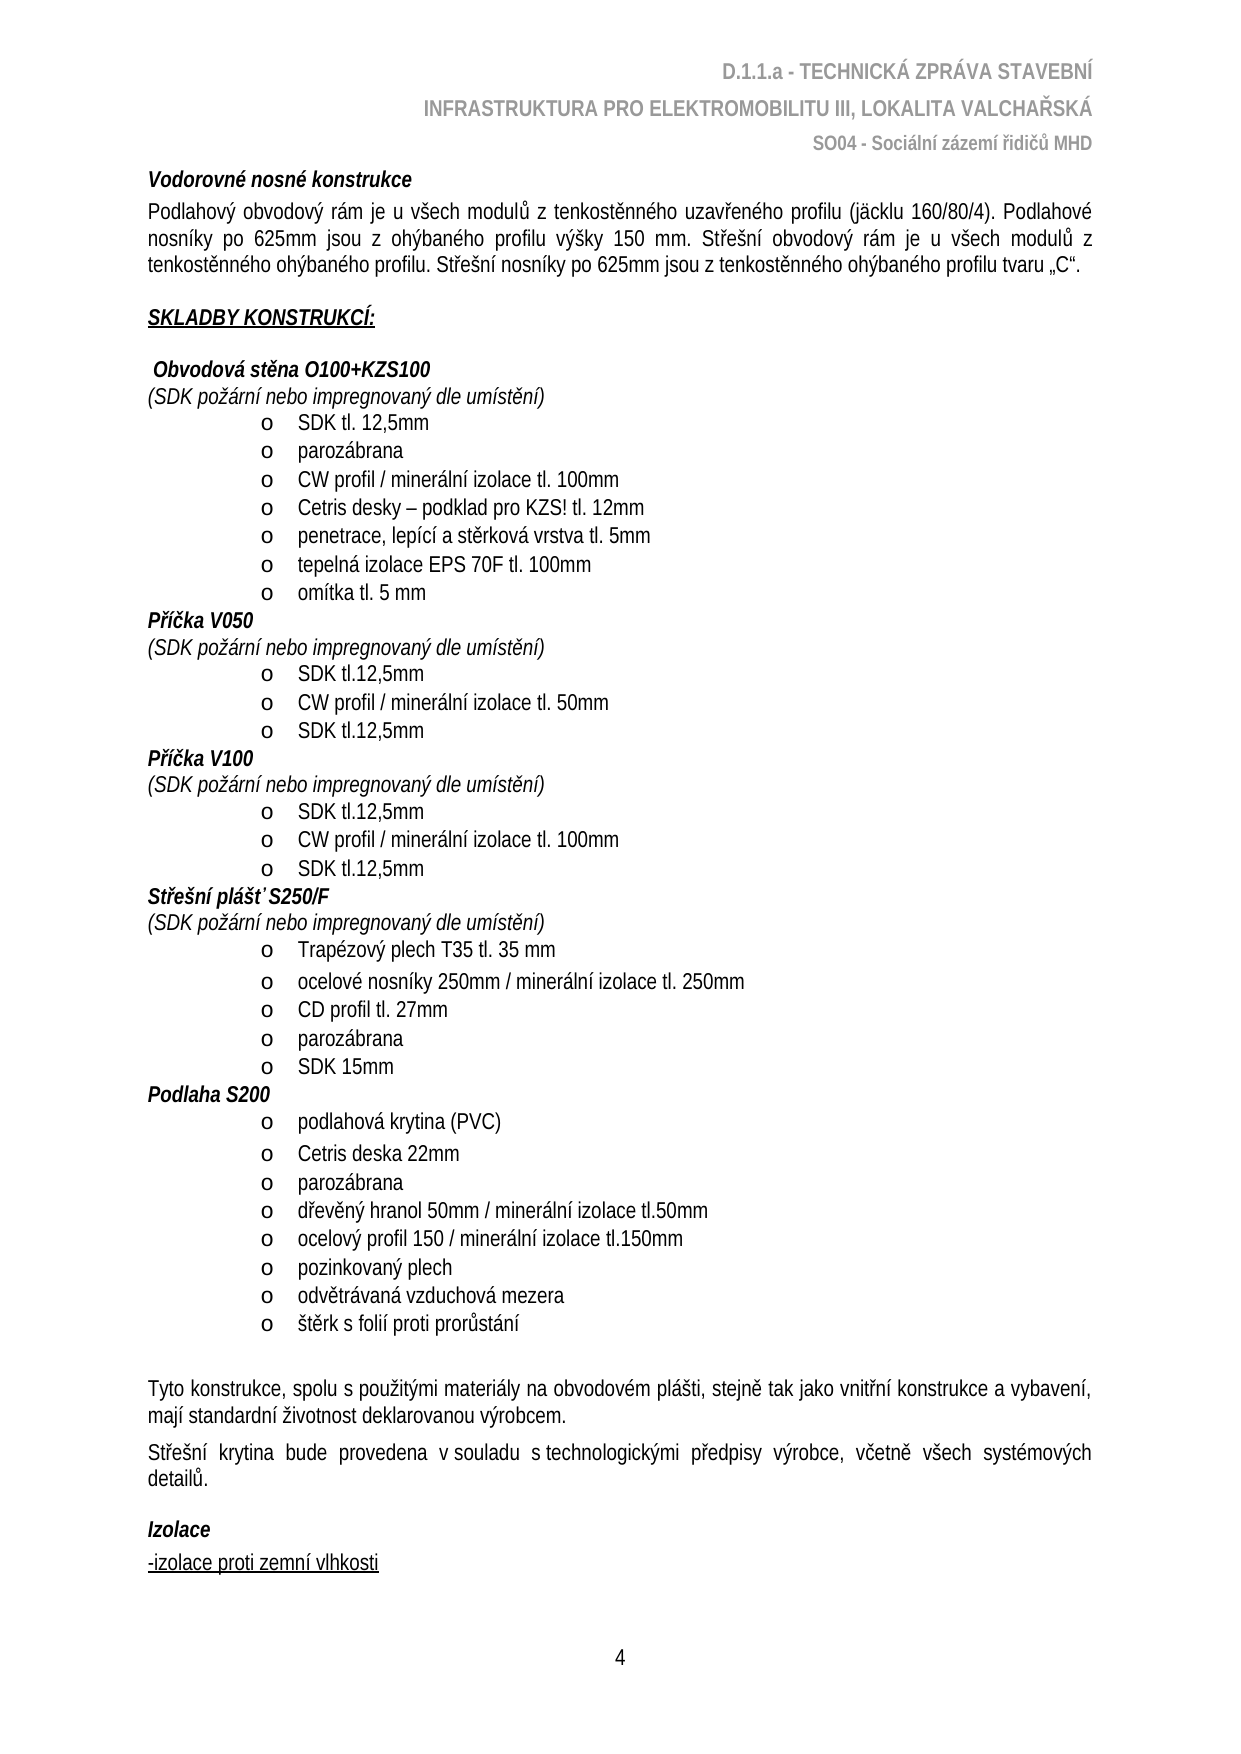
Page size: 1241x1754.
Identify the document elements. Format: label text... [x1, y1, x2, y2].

list CW profil / minerální izolace tl. 100mm [260, 466, 1092, 494]
list Trapézový plech T35 tl. 35 mm [260, 936, 1092, 964]
list parozábrana [260, 437, 1092, 466]
list odvětrávaná vzduchová mezera [260, 1282, 1092, 1310]
list SDK tl.12,5mm [260, 854, 1092, 883]
list SDK tl.12,5mm [260, 798, 1092, 826]
text SKLADBY KONSTRUKCÍ: [148, 304, 1092, 330]
text Příčka V050 [148, 607, 1092, 634]
list CD profil tl. 27mm [260, 996, 1092, 1025]
subtitle Vodorovné nosné konstrukce [148, 166, 1092, 192]
text Střešní plášť S250/F [148, 883, 1092, 909]
text -izolace proti zemní vlhkosti [148, 1549, 1093, 1575]
list tepelná izolace EPS 70F tl. 100mm [260, 551, 1092, 579]
list pozinkovaný plech [260, 1253, 1092, 1282]
list CW profil / minerální izolace tl. 100mm [260, 826, 1092, 854]
list parozábrana [260, 1168, 1092, 1197]
list podlahová krytina (PVC) [260, 1108, 1092, 1136]
text (SDK požární nebo impregnovaný dle umístění) [148, 634, 1092, 660]
list SDK 15mm [260, 1053, 1092, 1081]
list omítka tl. 5 mm [260, 579, 1092, 607]
list dřevěný hranol 50mm / minerální izolace tl.50mm [260, 1197, 1092, 1225]
text (SDK požární nebo impregnovaný dle umístění) [148, 909, 1092, 936]
list SDK tl.12,5mm [260, 717, 1092, 745]
list penetrace, lepící a stěrková vrstva tl. 5mm [260, 522, 1092, 551]
text Střešní krytina bude provedena v souladu s technologickými předpisy výrobce, včetně všech systémových detailů. [148, 1438, 1092, 1491]
text (SDK požární nebo impregnovaný dle umístění) [148, 383, 1092, 409]
text Podlahový obvodový rám je u všech modulů z tenkostěnného uzavřeného profilu (jäcklu 160/80/4). Podlahové nosníky po 625mm jsou z ohýbaného profilu výšky 150 mm. Střešní obvodový rám je u všech modulů z tenkostěnného ohýbaného profilu. Střešní nosníky po 625mm jsou z tenkostěnného ohýbaného profilu tvaru „C“. [148, 198, 1092, 277]
list SDK tl. 12,5mm [260, 409, 1092, 437]
subtitle Izolace [148, 1516, 1092, 1542]
list Cetris desky – podklad pro KZS! tl. 12mm [260, 494, 1092, 522]
list SDK tl.12,5mm [260, 660, 1092, 688]
text Tyto konstrukce, spolu s použitými materiály na obvodovém plášti, stejně tak jako vnitřní konstrukce a vybavení, mají standardní životnost deklarovanou výrobcem. [148, 1375, 1092, 1428]
list štěrk s folií proti prorůstání [260, 1310, 1092, 1338]
list parozábrana [260, 1025, 1092, 1053]
list Cetris deska 22mm [260, 1140, 1092, 1168]
list CW profil / minerální izolace tl. 50mm [260, 688, 1092, 717]
list ocelové nosníky 250mm / minerální izolace tl. 250mm [260, 968, 1092, 996]
text Obvodová stěna O100+KZS100 [148, 356, 1092, 383]
list ocelový profil 150 / minerální izolace tl.150mm [260, 1225, 1092, 1253]
text Podlaha S200 [148, 1081, 1092, 1108]
text Příčka V100 [148, 745, 1092, 771]
text (SDK požární nebo impregnovaný dle umístění) [148, 771, 1092, 798]
